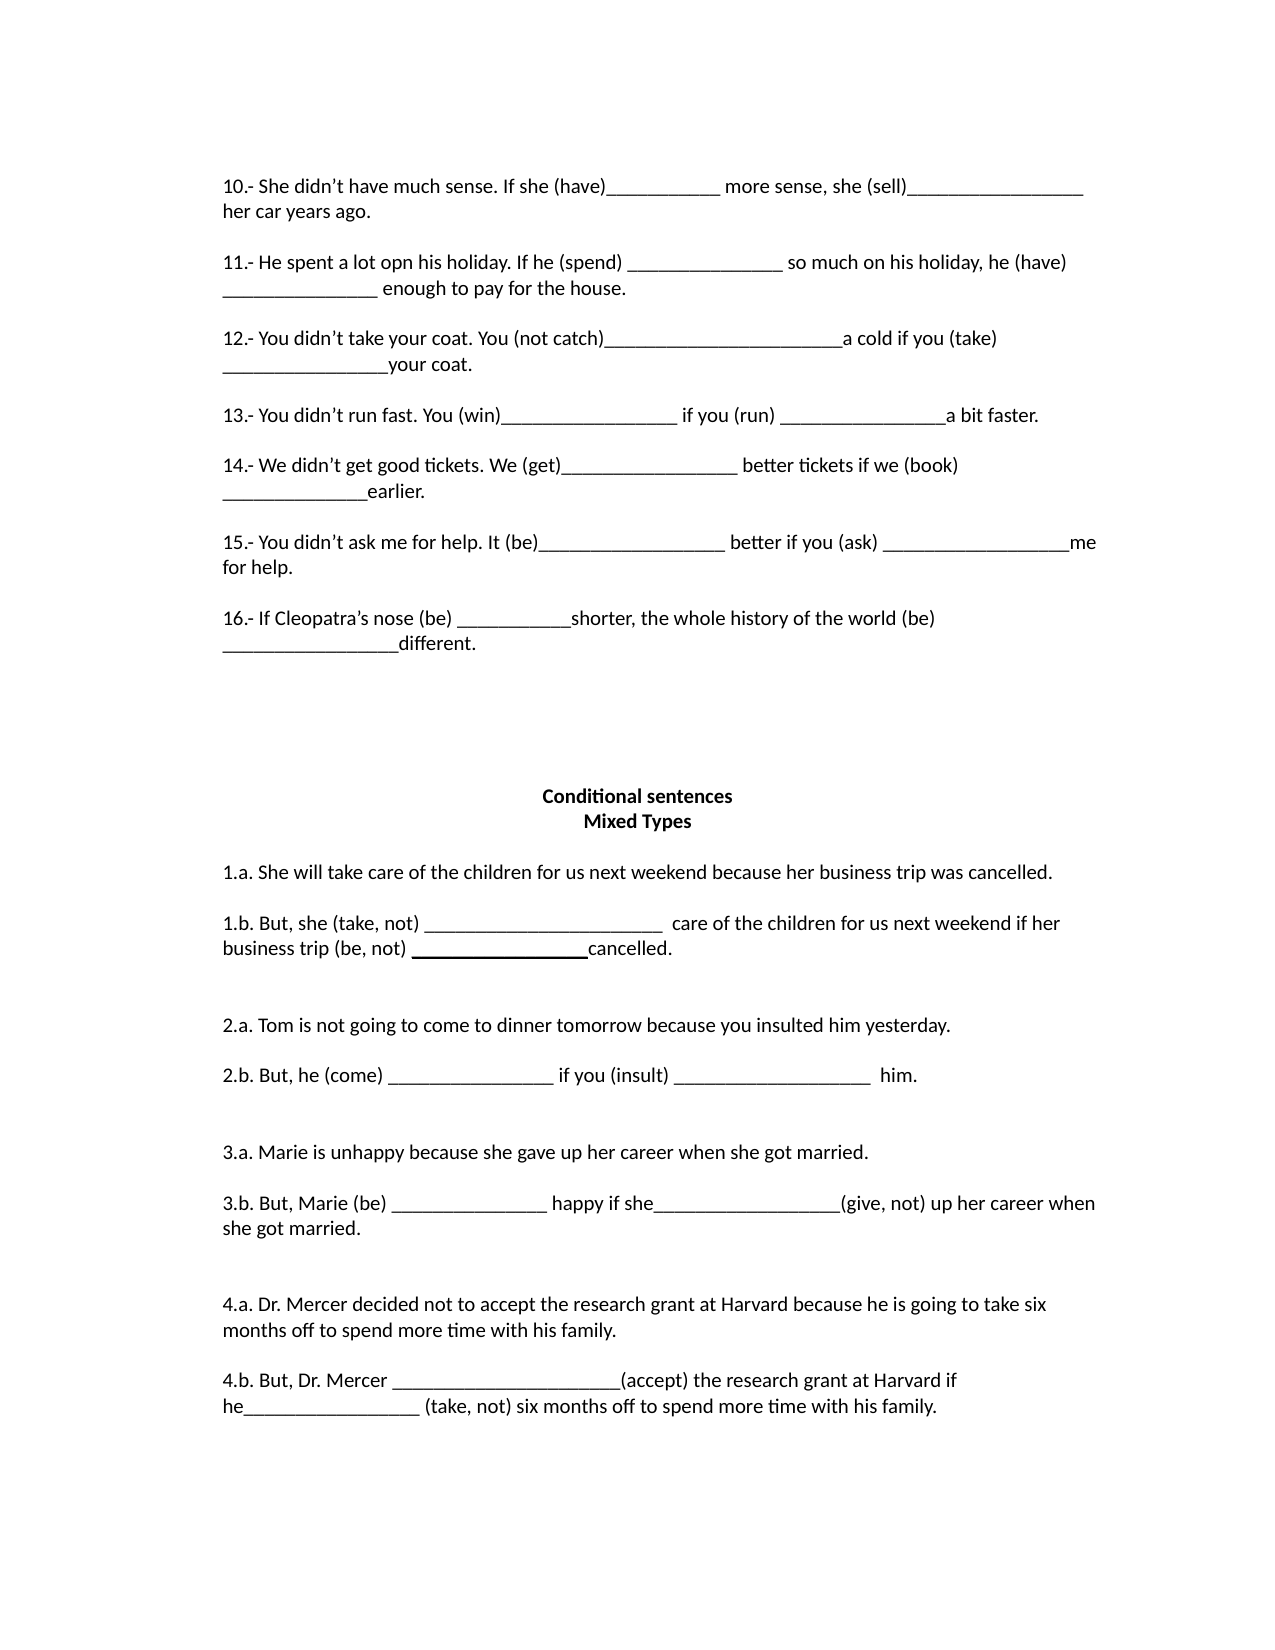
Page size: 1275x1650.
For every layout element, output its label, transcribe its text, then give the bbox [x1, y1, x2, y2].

subtitle 2.a. Tom is not going to come to dinner tomorrow because you insulted him yesterday. [222, 1012, 1098, 1037]
subtitle 11.- He spent a lot opn his holiday. If he (spend) _______________ so much on his holiday, he (have) _______________ enough to pay for the house. [222, 249, 1098, 300]
subtitle 3.a. Marie is unhappy because she gave up her career when she got married. 3.b. But, Marie (be) _______________ happy if she__________________(give, not) up her career when she got married. [222, 1139, 1098, 1241]
subtitle 2.b. But, he (come) ________________ if you (insult) ___________________ him. [177, 1037, 1098, 1088]
subtitle 12.- You didn’t take your coat. You (not catch)_______________________a cold if you (take) ________________your coat. [222, 326, 1098, 376]
subtitle 15.- You didn’t ask me for help. It (be)__________________ better if you (ask) __________________me for help. [222, 529, 1098, 580]
subtitle 4.a. Dr. Mercer decided not to accept the research grant at Harvard because he is going to take six months off to spend more time with his family. [222, 1291, 1098, 1342]
subtitle 13.- You didn’t run fast. You (win)_________________ if you (run) ________________a bit faster. [222, 402, 1098, 427]
subtitle 4.b. But, Dr. Mercer ______________________(accept) the research grant at Harvard if he_________________ (take, not) six months off to spend more time with his family. [222, 1368, 1098, 1418]
subtitle 1.a. She will take care of the children for us next weekend because her business trip was cancelled. [222, 859, 1098, 885]
subtitle Conditional sentences Mixed Types [177, 783, 1098, 834]
subtitle 1.b. But, she (take, not) _______________________ care of the children for us next weekend if her business trip (be, not) _________________cancelled. [177, 885, 1098, 961]
subtitle 14.- We didn’t get good tickets. We (get)_________________ better tickets if we (book) ______________earlier. [222, 453, 1098, 503]
subtitle 10.- She didn’t have much sense. If she (have)___________ more sense, she (sell)_________________ her car years ago. [222, 173, 1098, 224]
subtitle 16.- If Cleopatra’s nose (be) ___________shorter, the whole history of the world (be) _________________different. [222, 605, 1098, 656]
